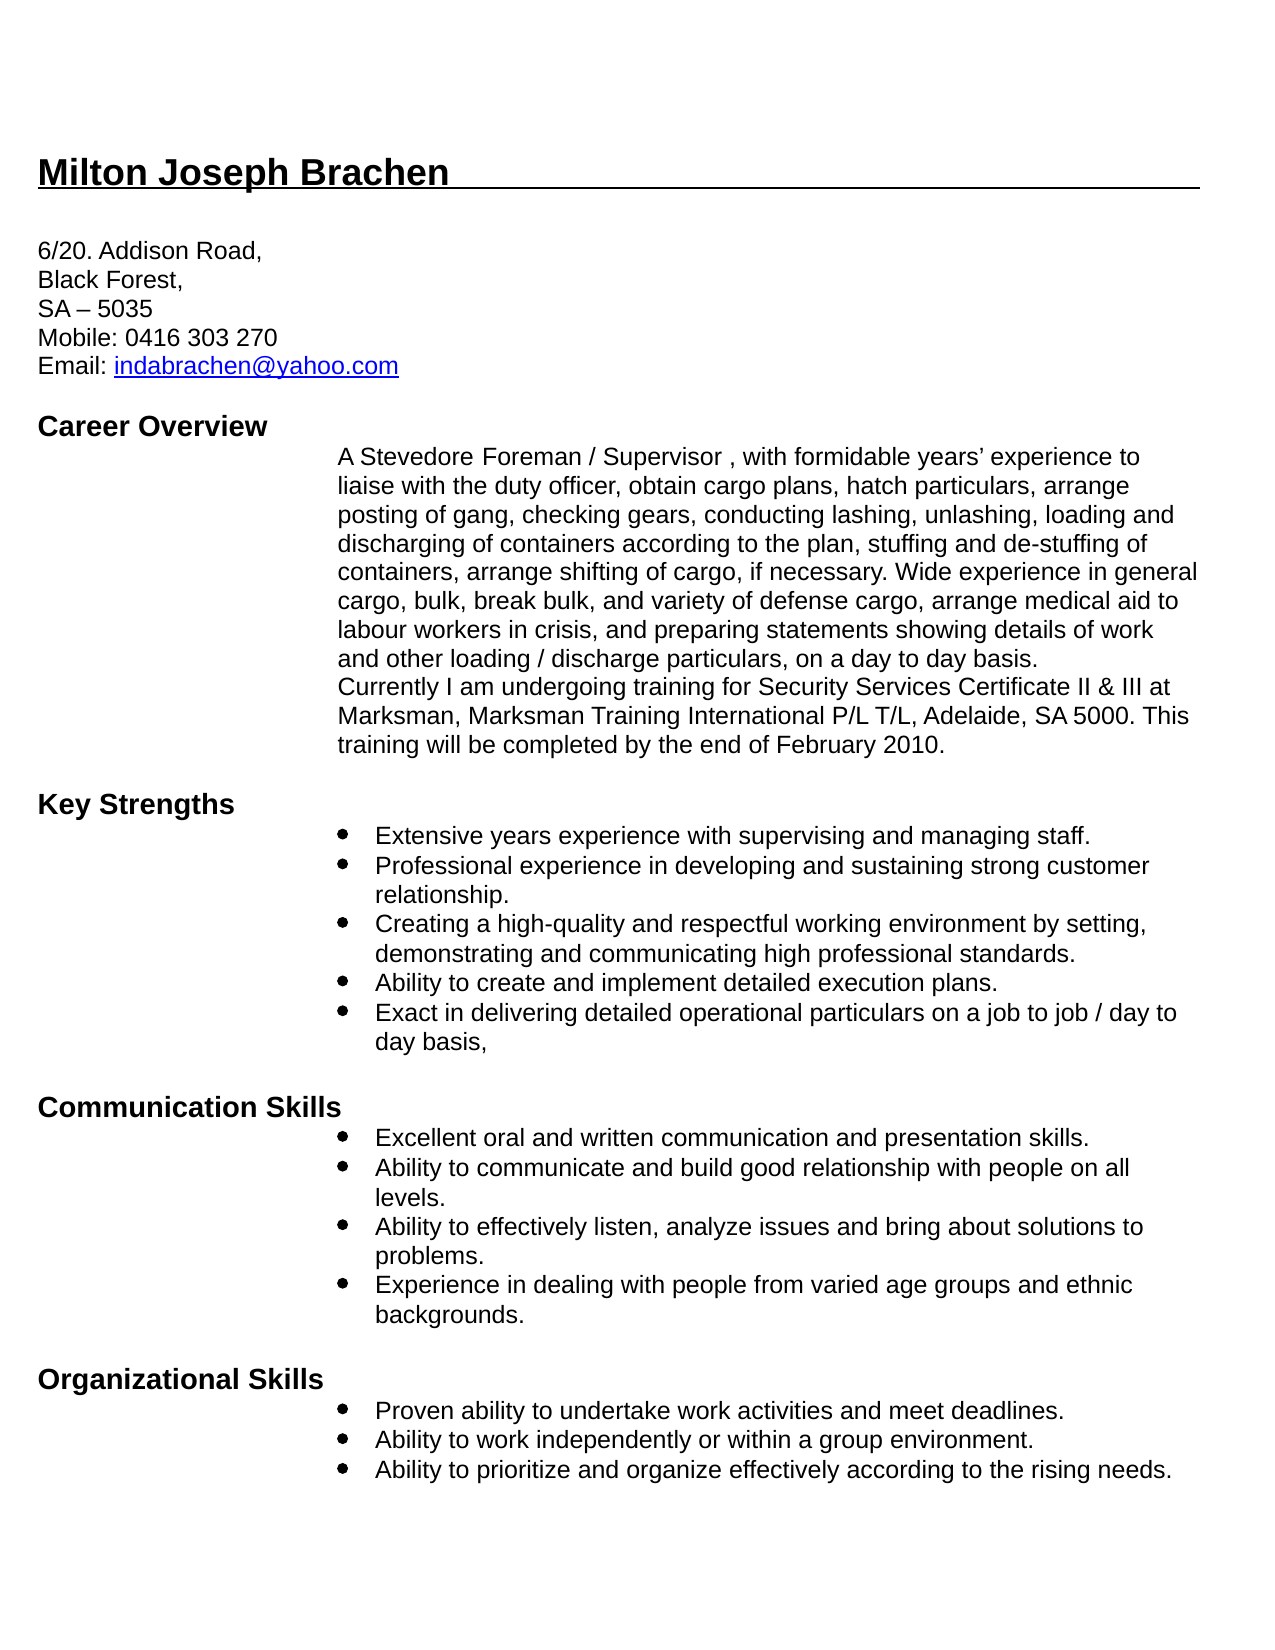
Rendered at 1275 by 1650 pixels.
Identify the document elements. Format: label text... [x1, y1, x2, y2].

list Professional experience in developing and sustaining strong customer relationship. [337, 851, 1200, 909]
list Ability to effectively listen, analyze issues and bring about solutions to problems. [337, 1211, 1200, 1270]
list Exact in delivering detailed operational particulars on a job to job / day to day basis, [337, 997, 1200, 1056]
list Experience in dealing with people from varied age groups and ethnic backgrounds. [337, 1270, 1200, 1328]
text Milton Joseph Brachen [37, 150, 1200, 187]
text A Stevedore Foreman / Supervisor , with formidable years’ experience to liaise with the duty officer, obtain cargo plans, hatch particulars, arrange posting of gang, checking gears, conducting lashing, unlashing, loading and discharging of containers according to the plan, stuffing and de-stuffing of containers, arrange shifting of cargo, if necessary. Wide experience in general cargo, bulk, break bulk, and variety of defense cargo, arrange medical aid to labour workers in crisis, and preparing statements showing details of work and other loading / discharge particulars, on a day to day basis. [337, 442, 1200, 672]
list Creating a high-quality and respectful working environment by setting, demonstrating and communicating high professional standards. [337, 909, 1200, 968]
text SA – 5035 [37, 294, 1200, 322]
text 6/20. Addison Road, [37, 236, 1200, 265]
list Extensive years experience with supervising and managing staff. [337, 821, 1200, 851]
text Email: indabrachen@yahoo.com [37, 351, 1200, 380]
text Organizational Skills [37, 1362, 1200, 1396]
list Ability to communicate and build good relationship with people on all levels. [337, 1153, 1200, 1211]
text Currently I am undergoing training for Security Services Certificate II & III at Marksman, Marksman Training International P/L T/L, Adelaide, SA 5000. This training will be completed by the end of February 2010. [337, 672, 1200, 758]
list Ability to create and implement detailed execution plans. [337, 968, 1200, 997]
text Career Overview [37, 409, 1200, 442]
text Key Strengths [37, 787, 1200, 821]
list Ability to prioritize and organize effectively according to the rising needs. [337, 1455, 1200, 1485]
text Black Forest, [37, 265, 1200, 294]
list Ability to work independently or within a group environment. [337, 1425, 1200, 1455]
text Mobile: 0416 303 270 [37, 322, 1200, 351]
text Communication Skills [37, 1089, 1200, 1123]
list Proven ability to undertake work activities and meet deadlines. [337, 1396, 1200, 1425]
list Excellent oral and written communication and presentation skills. [337, 1123, 1200, 1153]
